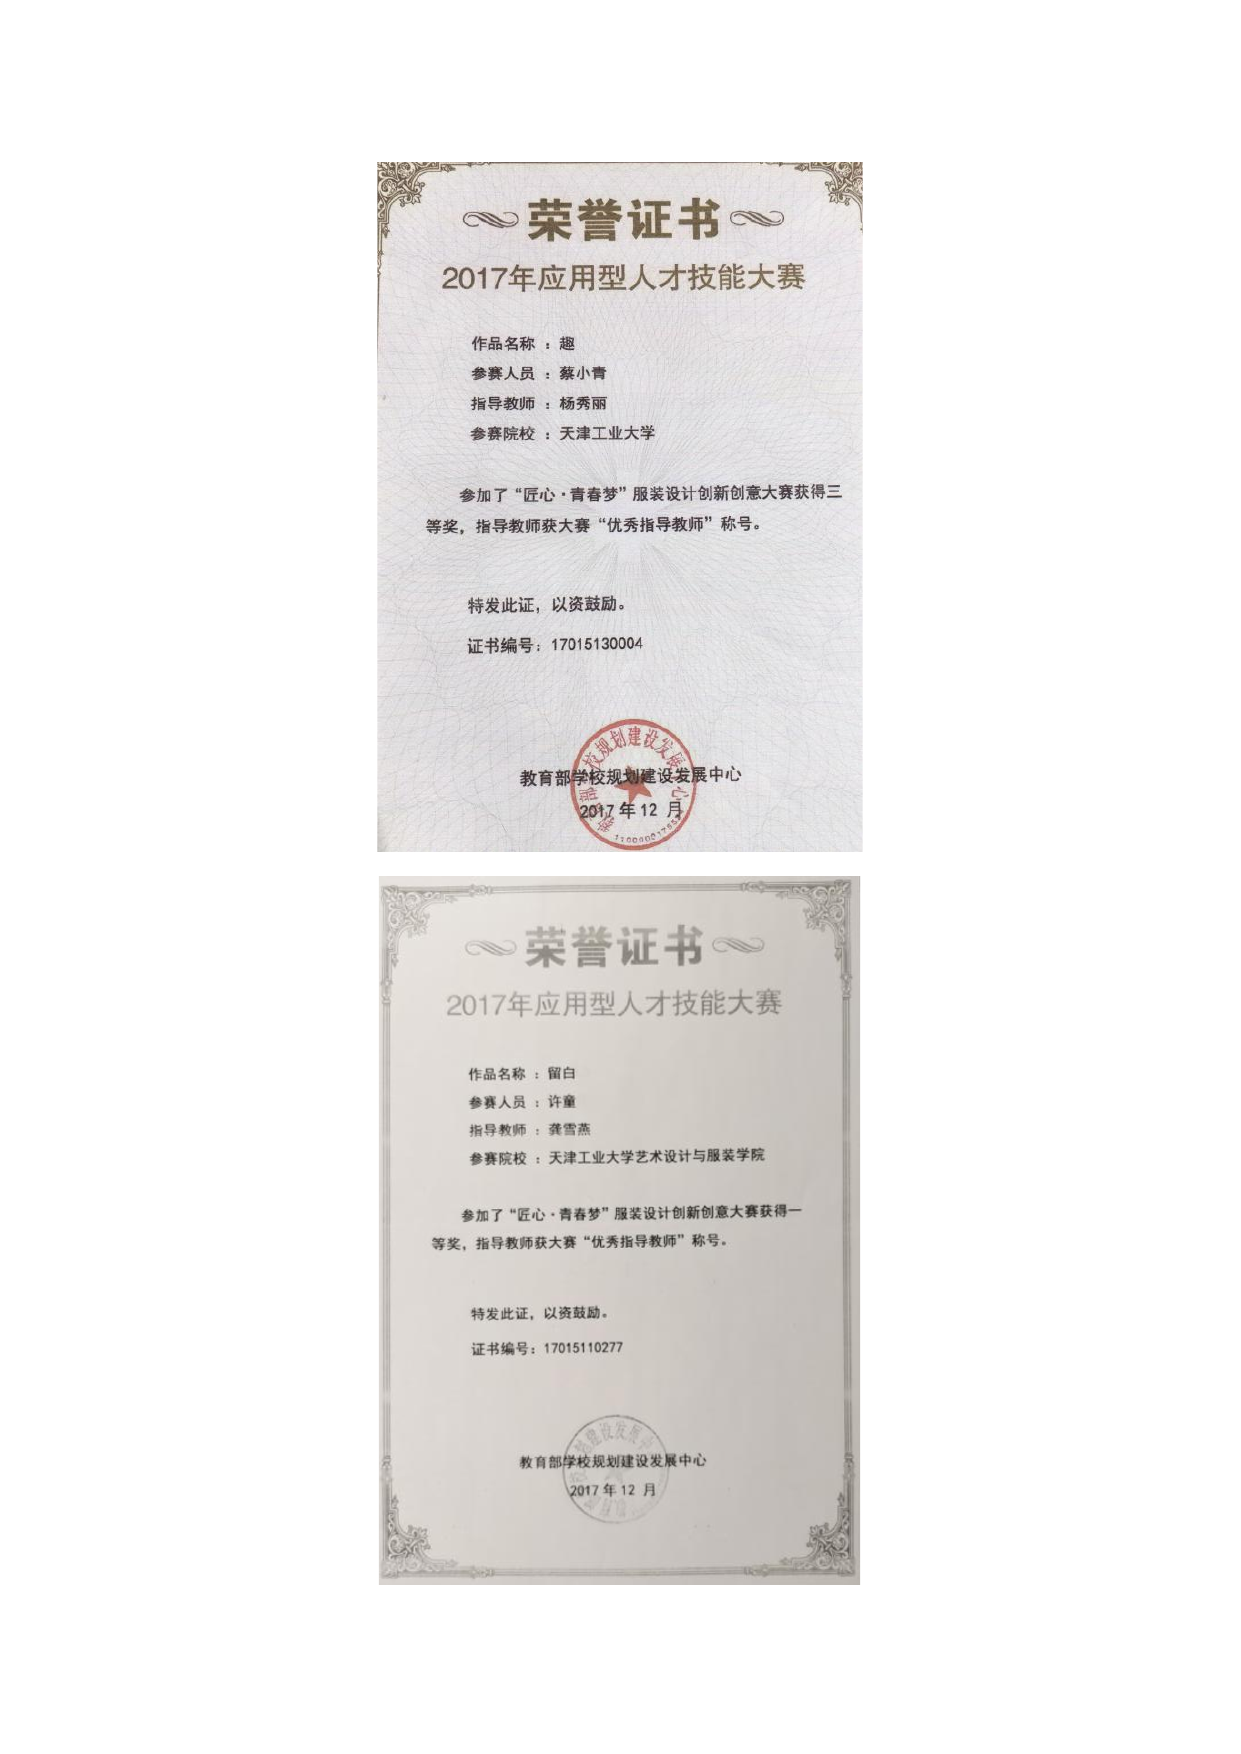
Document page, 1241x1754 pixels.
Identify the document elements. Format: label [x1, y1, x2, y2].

picture [377, 162, 863, 852]
picture [378, 876, 861, 1585]
